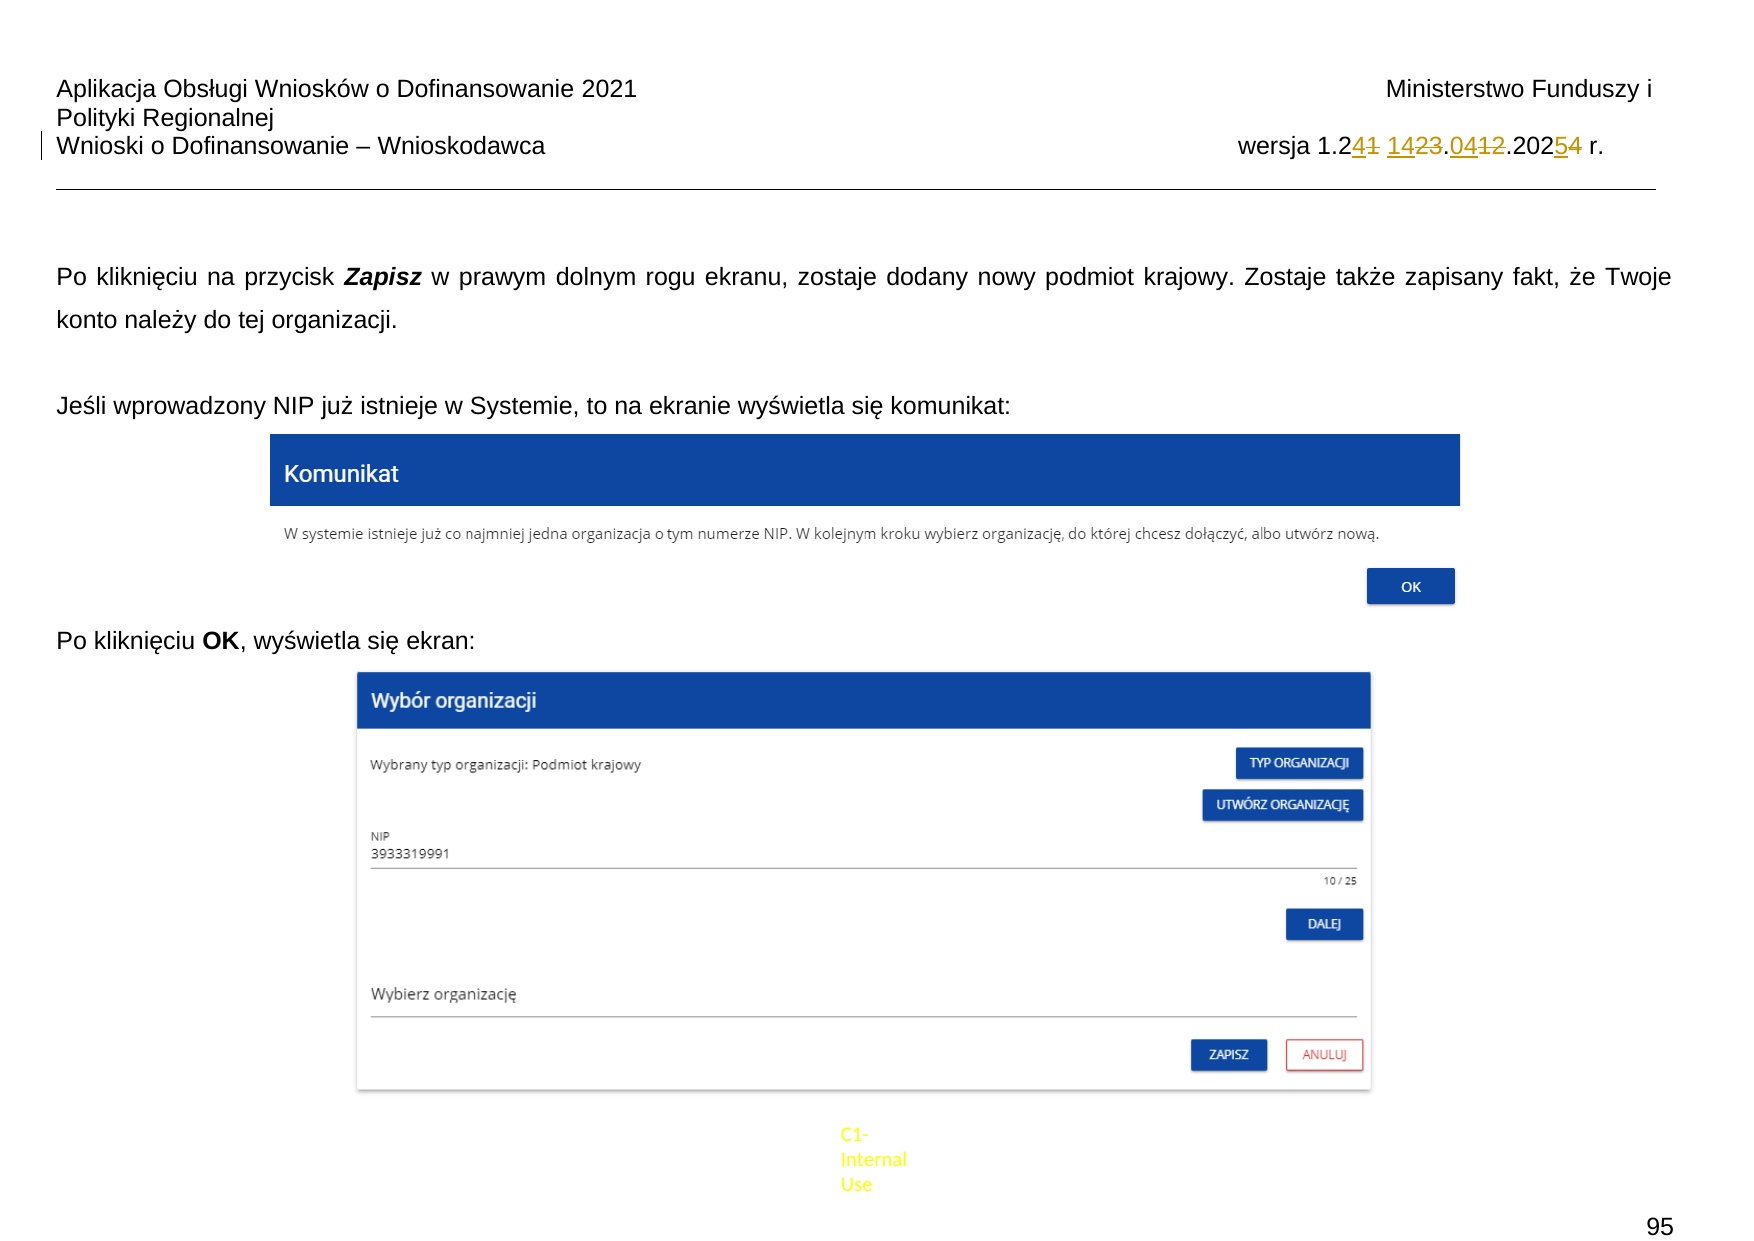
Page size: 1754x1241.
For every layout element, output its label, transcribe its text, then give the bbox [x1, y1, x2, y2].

picture [352, 669, 1378, 1100]
text Jeśli wprowadzony NIP już istnieje w Systemie, to na ekranie wyświetla się komunikat: [56, 391, 1674, 420]
picture [270, 434, 1461, 612]
text Po kliknięciu OK, wyświetla się ekran: [56, 626, 1674, 655]
text Po kliknięciu na przycisk Zapisz w prawym dolnym rogu ekranu, zostaje dodany nowy podmiot krajowy. Zostaje także zapisany fakt, że Twoje konto należy do tej organizacji. [56, 262, 1674, 334]
